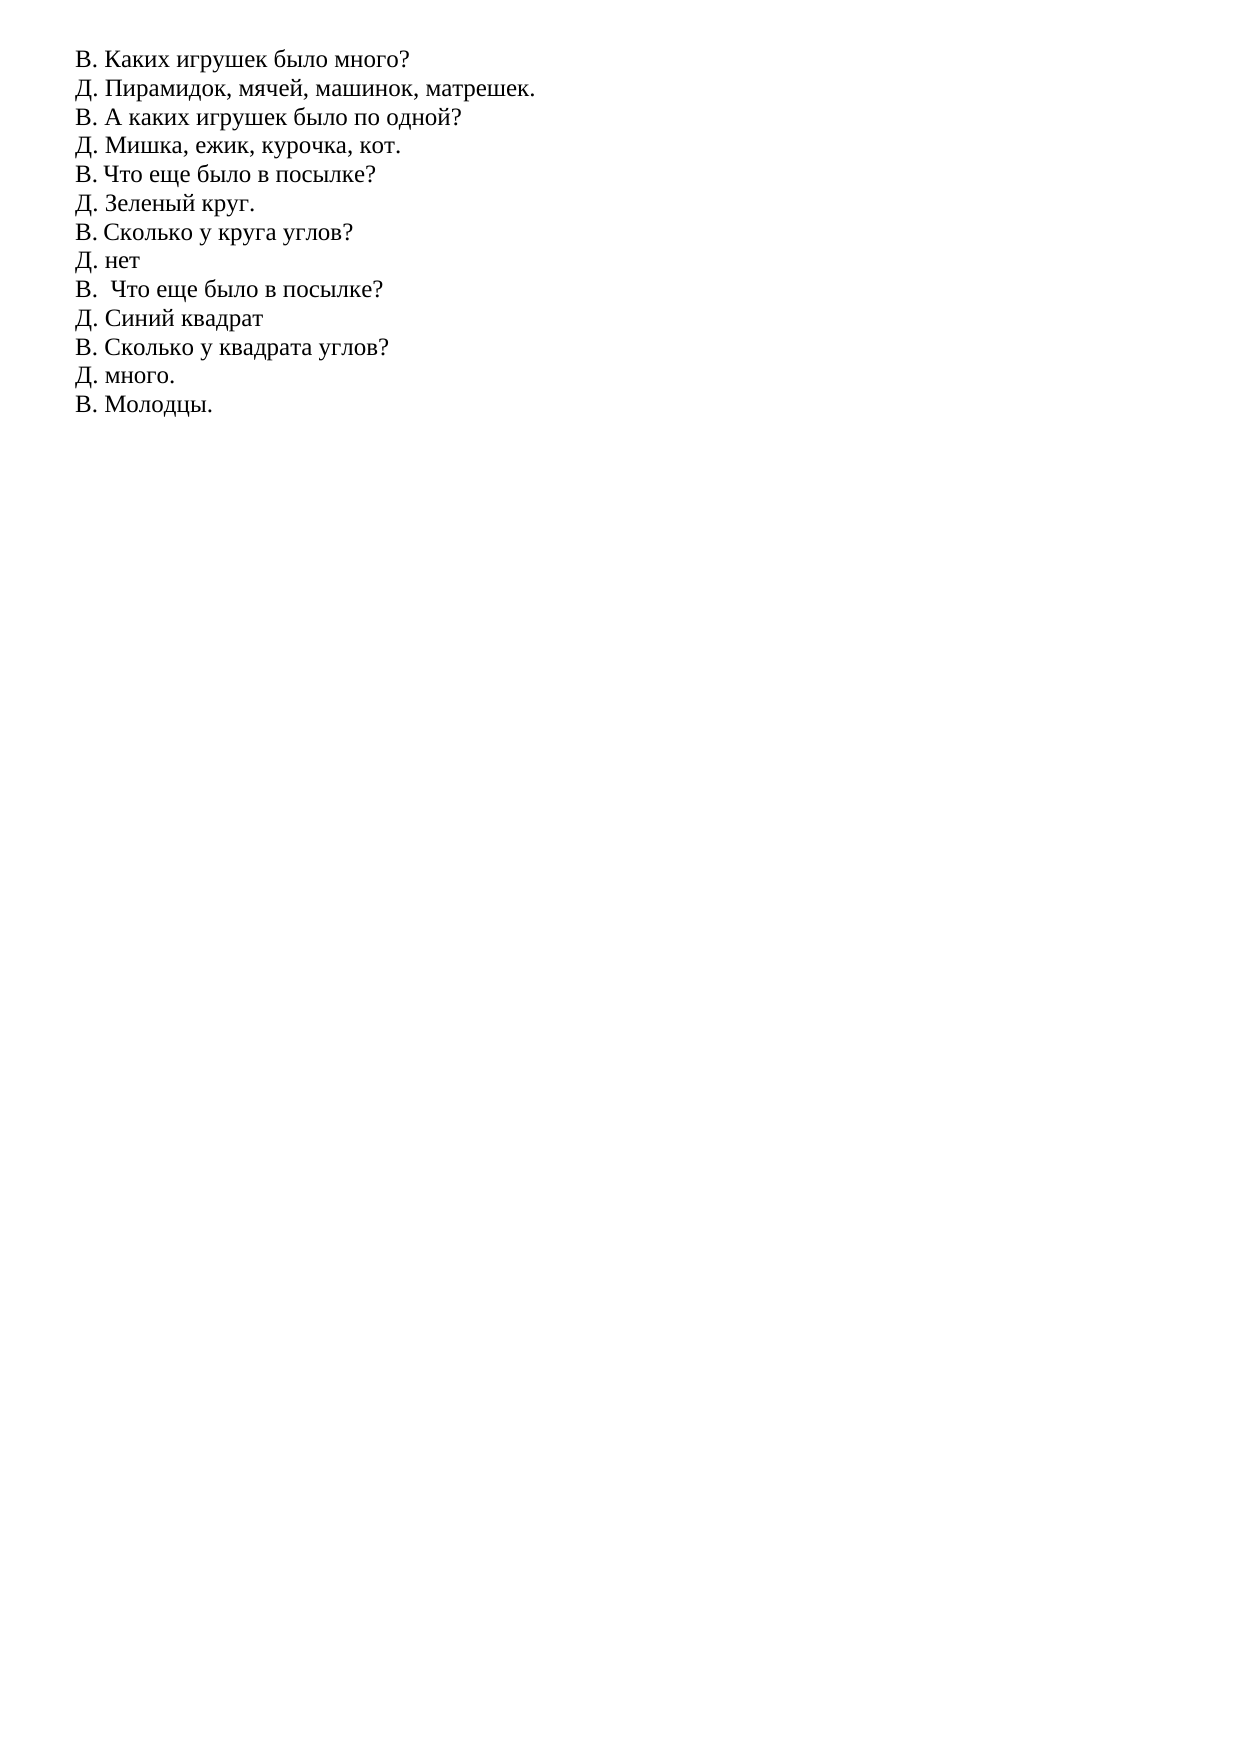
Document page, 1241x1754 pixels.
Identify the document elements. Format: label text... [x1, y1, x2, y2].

text В. Каких игрушек было много? [75, 44, 1165, 73]
text В. А каких игрушек было по одной? [75, 102, 1165, 131]
text В. Что еще было в посылке? [75, 274, 1165, 303]
text Д. нет [75, 246, 1165, 274]
text Д. много. [75, 361, 1165, 389]
text В. Сколько у квадрата углов? [75, 332, 1165, 361]
text Д. Мишка, ежик, курочка, кот. [75, 131, 1165, 159]
text Д. Зеленый круг. [75, 188, 1165, 217]
text В. Что еще было в посылке? [75, 159, 1165, 188]
text В. Сколько у круга углов? [75, 217, 1165, 246]
text В. Молодцы. [75, 389, 1165, 418]
text Д. Синий квадрат [75, 303, 1165, 332]
text Д. Пирамидок, мячей, машинок, матрешек. [75, 73, 1165, 102]
